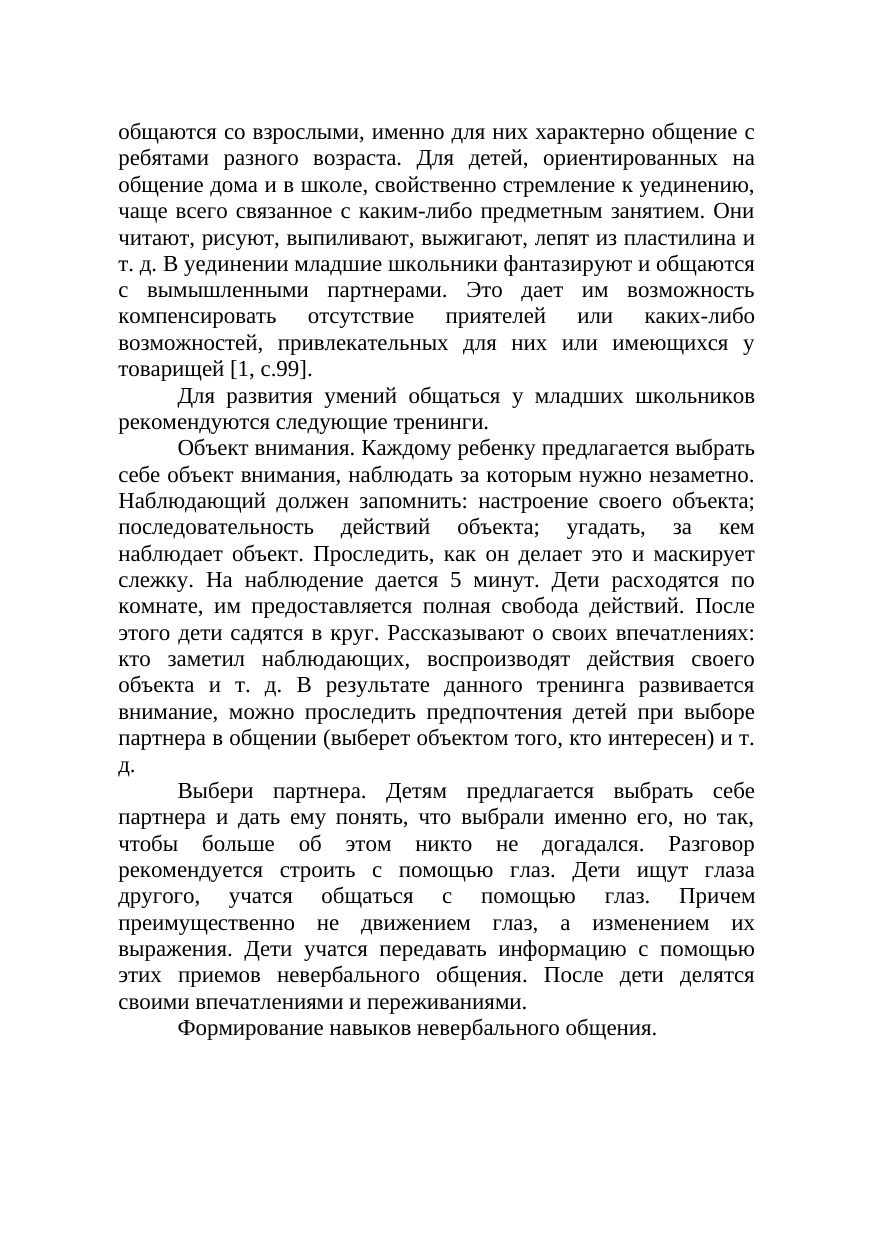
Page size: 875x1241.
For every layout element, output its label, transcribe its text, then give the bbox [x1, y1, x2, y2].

text Формирование навыков невербального общения. [118, 1014, 756, 1041]
text Для развития умений общаться у младших школьников рекомендуются следующие тренинги. [118, 382, 756, 434]
text Выбери партнера. Детям предлагается выбрать себе партнера и дать ему понять, что выбрали именно его, но так, чтобы больше об этом никто не догадался. Разговор рекомендуется строить с помощью глаз. Дети ищут глаза другого, учатся общаться с помощью глаз. Причем преимущественно не движением глаз, а изменением их выражения. Дети учатся передавать информацию с помощью этих приемов невербального общения. После дети делятся своими впечатлениями и переживаниями. [118, 777, 756, 1014]
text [118, 118, 756, 382]
text Объект внимания. Каждому ребенку предлагается выбрать себе объект внимания, наблюдать за которым нужно незаметно. Наблюдающий должен запомнить: настроение своего объекта; последовательность действий объекта; угадать, за кем наблюдает объект. Проследить, как он делает это и маскирует слежку. На наблюдение дается 5 минут. Дети расходятся по комнате, им предоставляется полная свобода действий. После этого дети садятся в круг. Рассказывают о своих впечатлениях: кто заметил наблюдающих, воспроизводят действия своего объекта и т. д. В результате данного тренинга развивается внимание, можно проследить предпочтения детей при выборе партнера в общении (выберет объектом того, кто интересен) и т. д. [118, 434, 756, 777]
